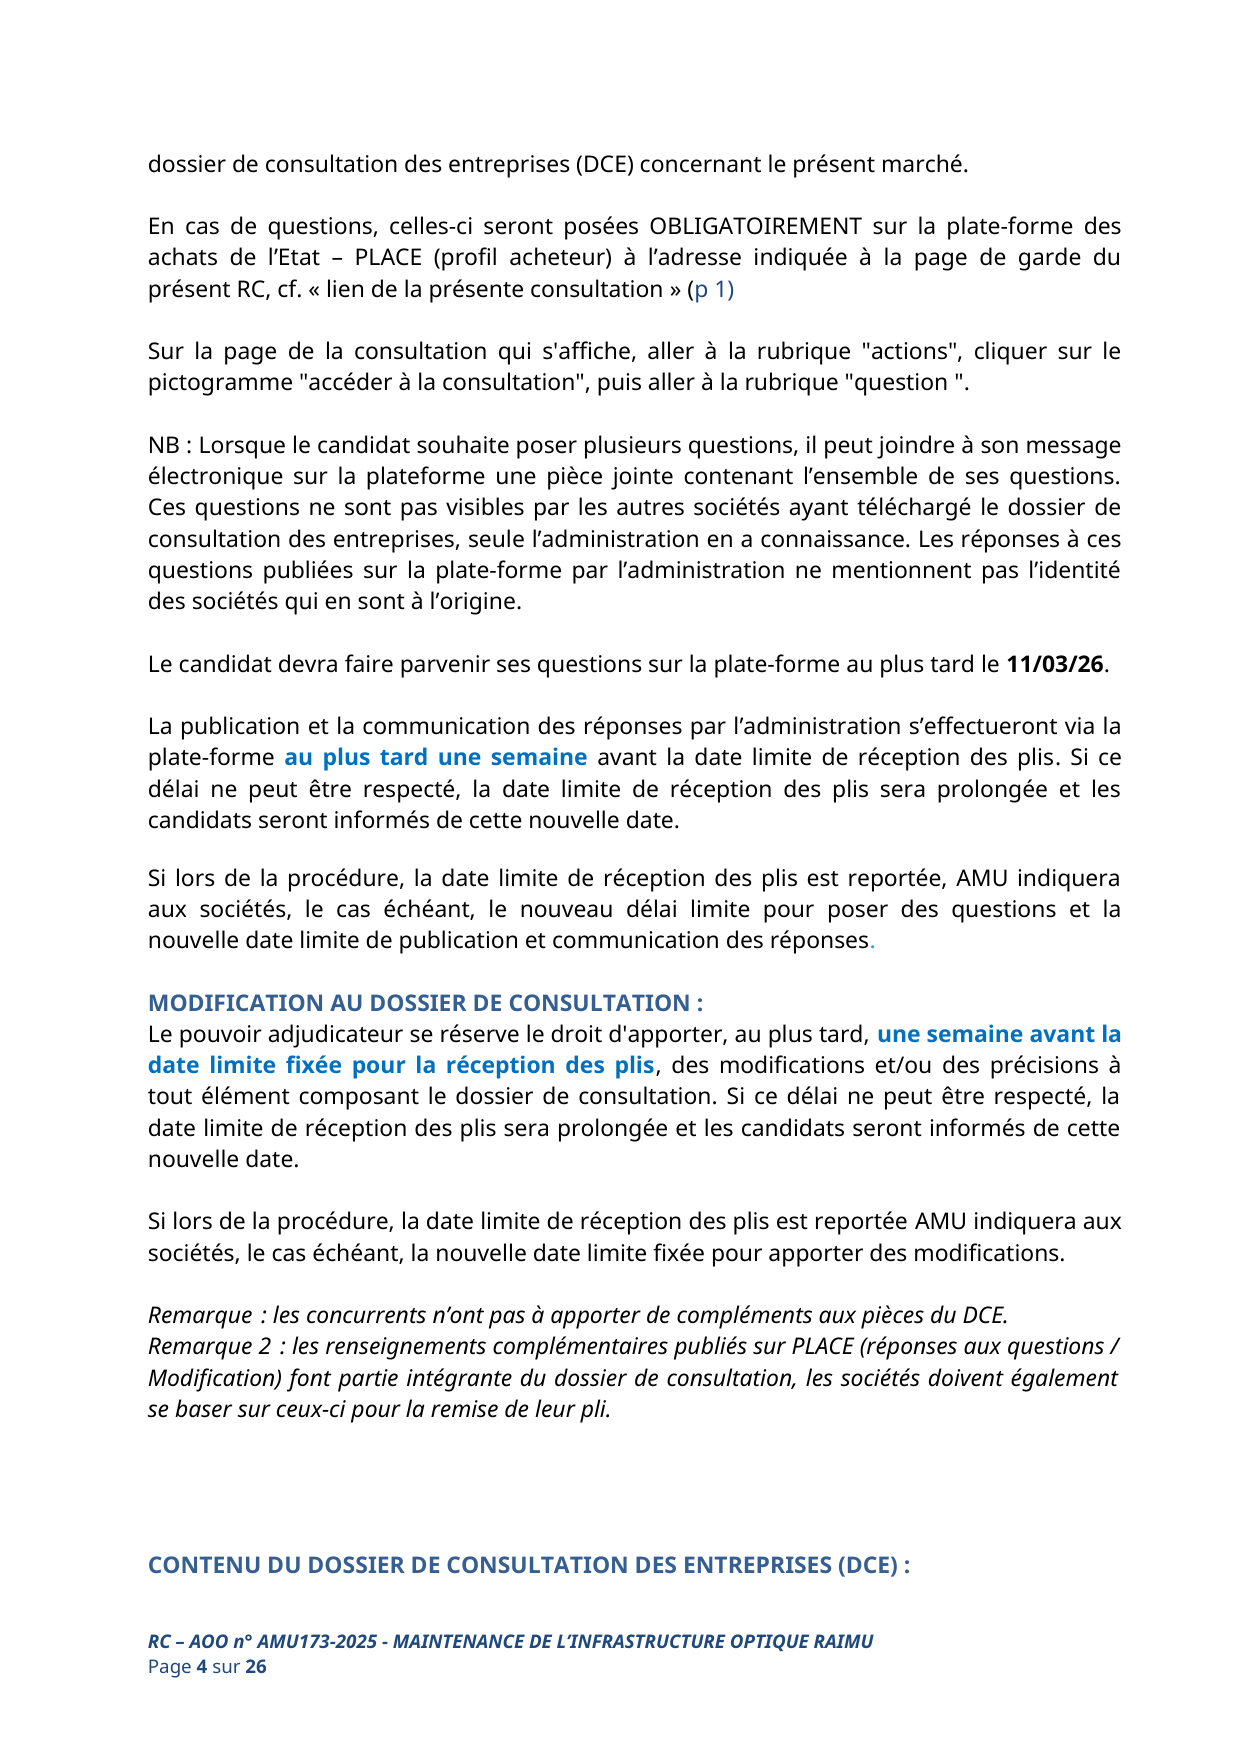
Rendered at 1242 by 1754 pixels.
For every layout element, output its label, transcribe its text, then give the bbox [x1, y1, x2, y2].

text Le pouvoir adjudicateur se réserve le droit d'apporter, au plus tard, une semaine avant la date limite fixée pour la réception des plis, des modifications et/ou des précisions à tout élément composant le dossier de consultation. Si ce délai ne peut être respecté, la date limite de réception des plis sera prolongée et les candidats seront informés de cette nouvelle date. [148, 1018, 1122, 1174]
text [148, 148, 1122, 179]
text Si lors de la procédure, la date limite de réception des plis est reportée, AMU indiquera aux sociétés, le cas échéant, le nouveau délai limite pour poser des questions et la nouvelle date limite de publication et communication des réponses. [148, 861, 1122, 955]
text Sur la page de la consultation qui s'affiche, aller à la rubrique "actions", cliquer sur le pictogramme "accéder à la consultation", puis aller à la rubrique "question ". [148, 335, 1122, 398]
text Remarque : les concurrents n’ont pas à apporter de compléments aux pièces du DCE. [148, 1299, 1122, 1330]
text Si lors de la procédure, la date limite de réception des plis est reportée AMU indiquera aux sociétés, le cas échéant, la nouvelle date limite fixée pour apporter des modifications. [148, 1205, 1122, 1268]
text MODIFICATION AU DOSSIER DE CONSULTATION : [148, 986, 1122, 1018]
text Remarque 2 : les renseignements complémentaires publiés sur PLACE (réponses aux questions / Modification) font partie intégrante du dossier de consultation, les sociétés doivent également se baser sur ceux-ci pour la remise de leur pli. [148, 1330, 1122, 1424]
text En cas de questions, celles-ci seront posées OBLIGATOIREMENT sur la plate-forme des achats de l’Etat – PLACE (profil acheteur) à l’adresse indiquée à la page de garde du présent RC, cf. « lien de la présente consultation » (p 1) [148, 210, 1122, 304]
text La publication et la communication des réponses par l’administration s’effectueront via la plate-forme au plus tard une semaine avant la date limite de réception des plis. Si ce délai ne peut être respecté, la date limite de réception des plis sera prolongée et les candidats seront informés de cette nouvelle date. [148, 710, 1122, 835]
text Le candidat devra faire parvenir ses questions sur la plate-forme au plus tard le 11/03/26. [148, 648, 1122, 679]
text NB : Lorsque le candidat souhaite poser plusieurs questions, il peut joindre à son message électronique sur la plateforme une pièce jointe contenant l’ensemble de ses questions. Ces questions ne sont pas visibles par les autres sociétés ayant téléchargé le dossier de consultation des entreprises, seule l’administration en a connaissance. Les réponses à ces questions publiées sur la plate-forme par l’administration ne mentionnent pas l’identité des sociétés qui en sont à l’origine. [148, 429, 1122, 616]
text CONTENU DU DOSSIER DE CONSULTATION DES ENTREPRISES (DCE) : [148, 1549, 1122, 1580]
